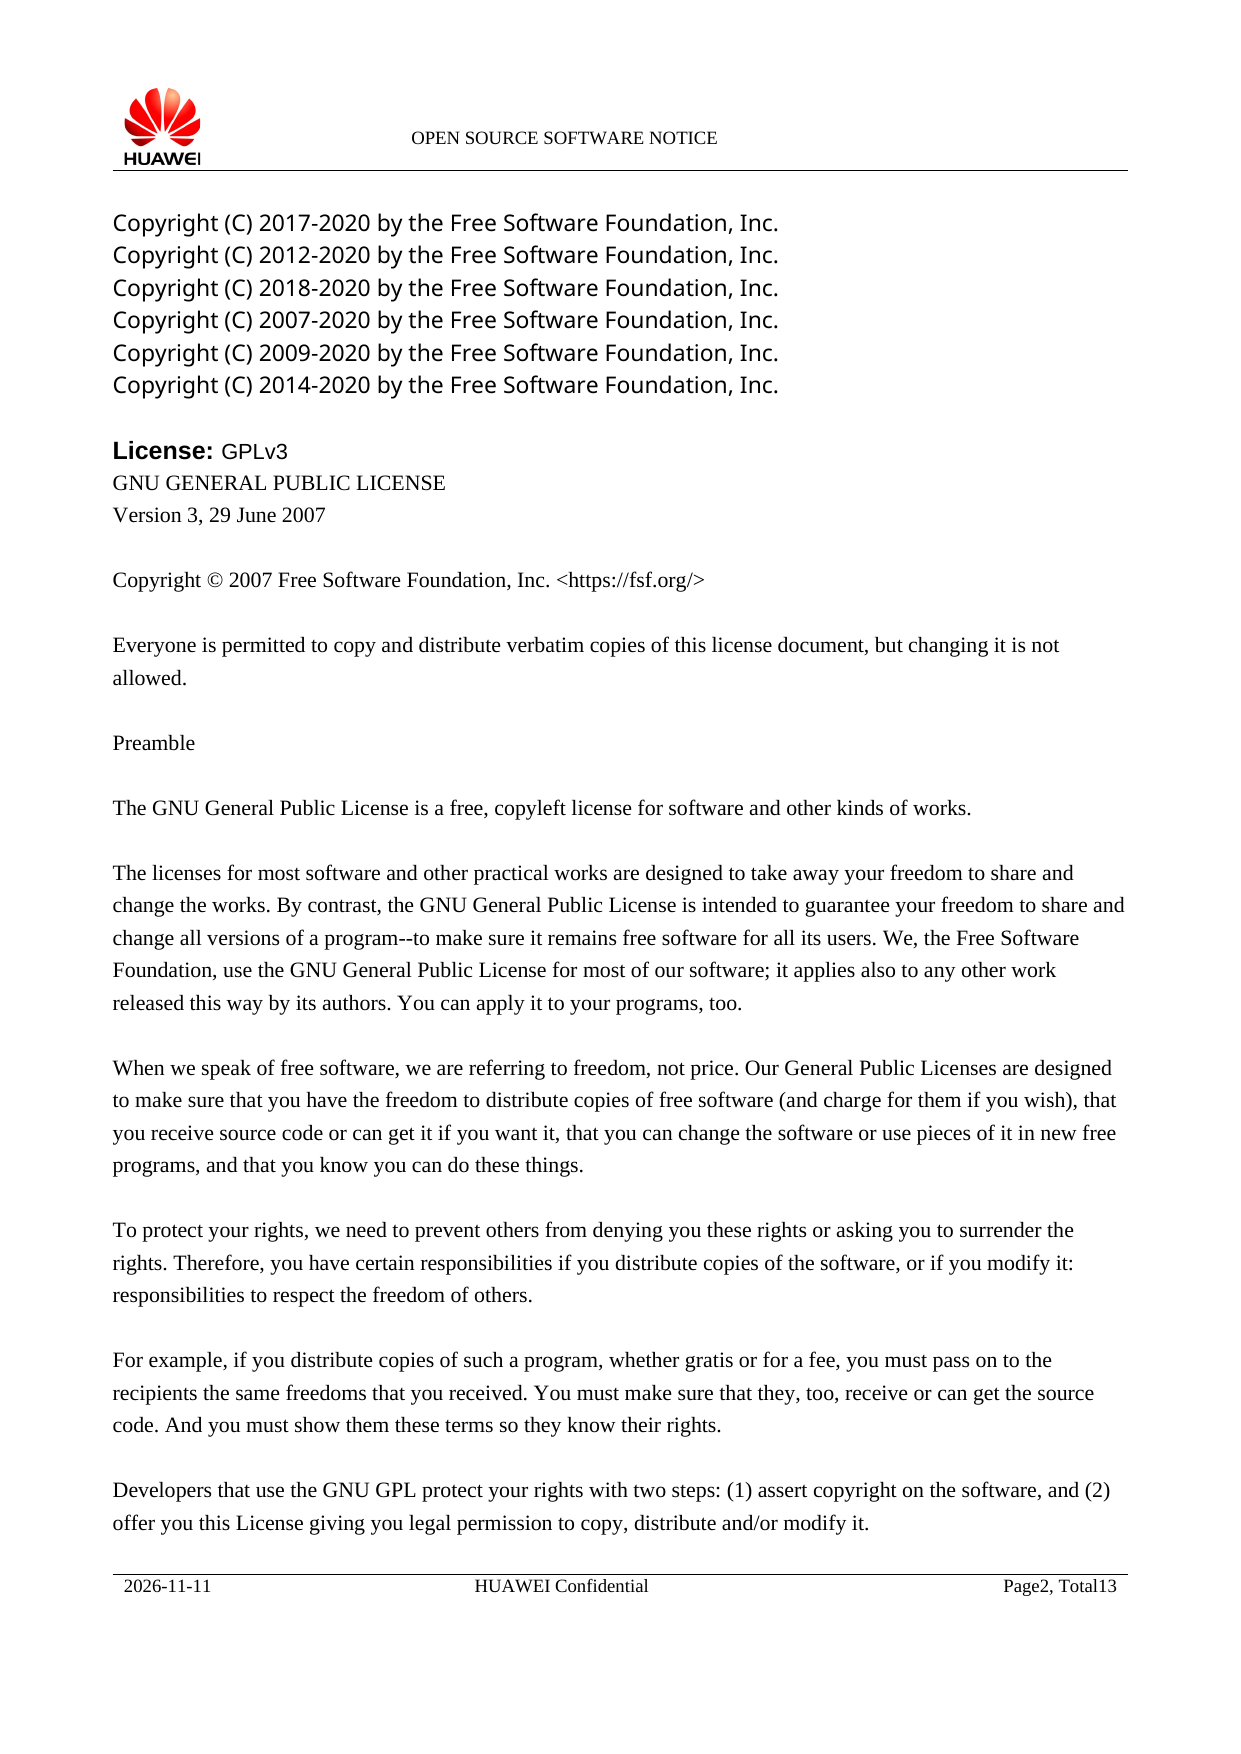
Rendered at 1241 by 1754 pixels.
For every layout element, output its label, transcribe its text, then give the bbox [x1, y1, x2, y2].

picture [124, 88, 201, 165]
text License: GPLv3 [112, 434, 1128, 466]
